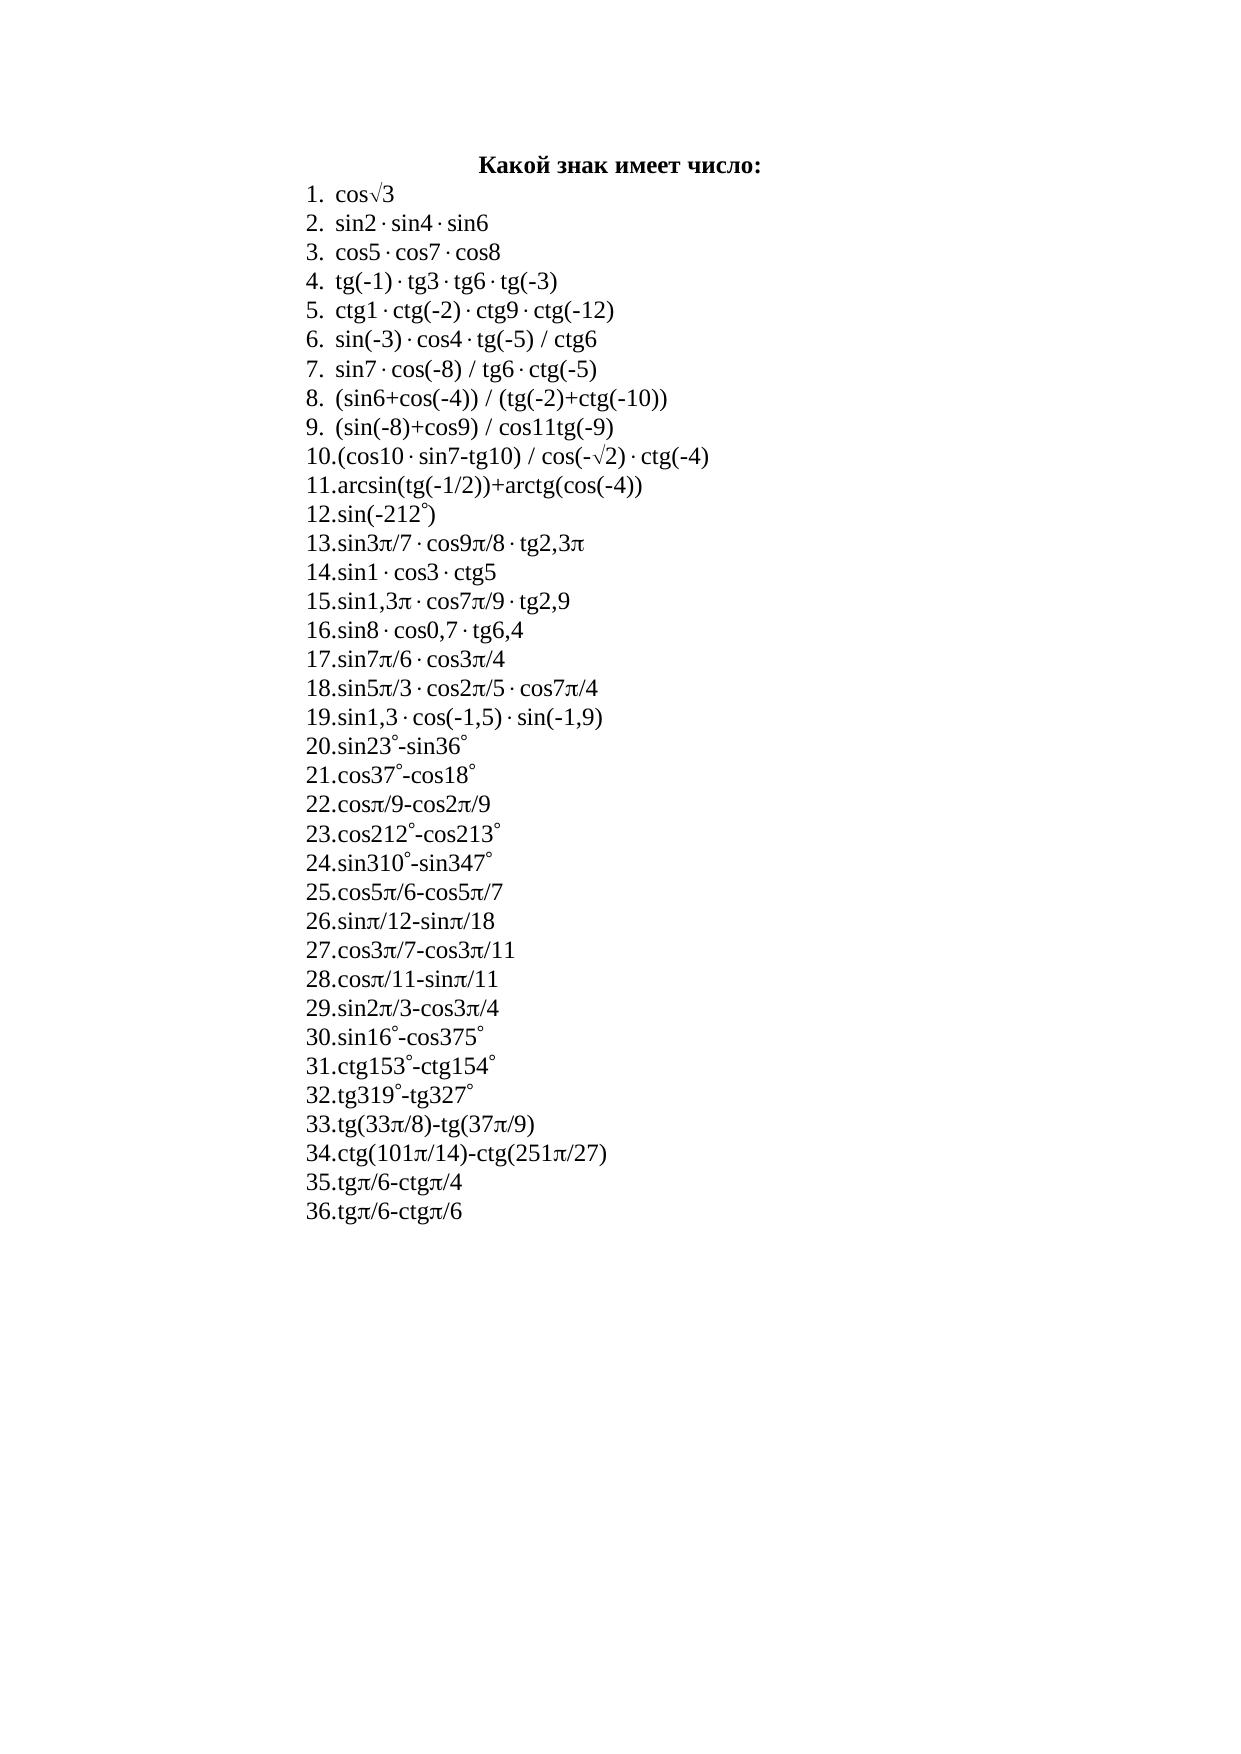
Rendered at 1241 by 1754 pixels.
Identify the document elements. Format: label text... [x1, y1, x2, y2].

list sin23-sin36 [306, 731, 1053, 760]
list cos/9-cos2/9 [306, 789, 1053, 818]
list sin(-3)cos4tg(-5) / ctg6 [306, 324, 1053, 353]
list sin2/3-cos3/4 [306, 993, 1053, 1022]
list (sin(-8)+cos9) / cos11tg(-9) [306, 412, 1053, 441]
list cos212-cos213 [306, 818, 1053, 847]
list cos3 [306, 179, 1053, 208]
list sin1cos3ctg5 [306, 557, 1053, 586]
list sin310-sin347 [306, 847, 1053, 877]
list ctg(101/14)-ctg(251/27) [306, 1138, 1053, 1167]
list tg/6-ctg/6 [306, 1196, 1053, 1225]
list ctg1ctg(-2)ctg9ctg(-12) [306, 295, 1053, 324]
list sin/12-sin/18 [306, 906, 1053, 935]
list sin2sin4sin6 [306, 208, 1053, 237]
list sin1,3cos7/9tg2,9 [306, 586, 1053, 615]
list sin7/6cos3/4 [306, 644, 1053, 673]
list tg/6-ctg/4 [306, 1167, 1053, 1196]
list sin16-cos375 [306, 1022, 1053, 1051]
list cos5cos7cos8 [306, 237, 1053, 266]
list cos/11-sin/11 [306, 964, 1053, 993]
list sin5/3cos2/5cos7/4 [306, 673, 1053, 702]
list arcsin(tg(-1/2))+arctg(cos(-4)) [306, 470, 1053, 499]
list cos3/7-cos3/11 [306, 935, 1053, 964]
list sin(-212) [306, 499, 1053, 528]
text Какой знак имеет число: [187, 150, 1053, 179]
list (cos10sin7-tg10) / cos(-2)ctg(-4) [306, 441, 1053, 470]
list sin8cos0,7tg6,4 [306, 615, 1053, 644]
list sin7cos(-8) / tg6ctg(-5) [306, 353, 1053, 382]
list ctg153-ctg154 [306, 1051, 1053, 1080]
list tg(33/8)-tg(37/9) [306, 1109, 1053, 1138]
list tg(-1)tg3tg6tg(-3) [306, 266, 1053, 295]
list sin1,3cos(-1,5)sin(-1,9) [306, 702, 1053, 731]
list (sin6+cos(-4)) / (tg(-2)+ctg(-10)) [306, 382, 1053, 412]
list cos37-cos18 [306, 760, 1053, 789]
list tg319-tg327 [306, 1080, 1053, 1109]
list cos5/6-cos5/7 [306, 877, 1053, 906]
list sin3/7cos9/8tg2,3 [306, 528, 1053, 557]
